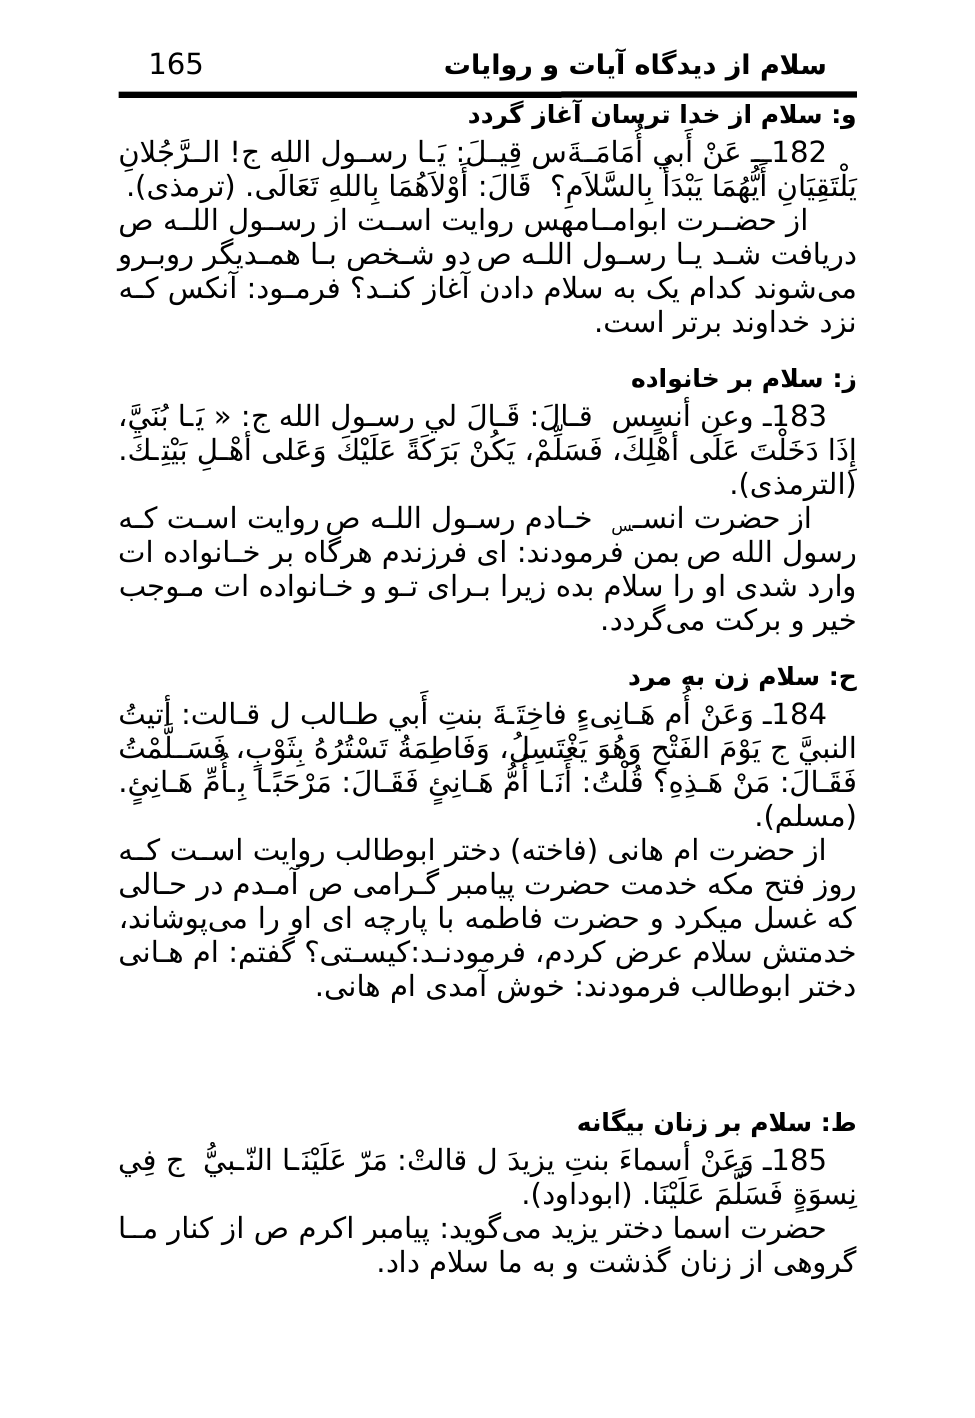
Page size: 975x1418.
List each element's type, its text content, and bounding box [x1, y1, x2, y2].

text ط: سلام بر زنان بیگانه [118, 1108, 857, 1137]
text 185ـ وَعَنْ أسماءَ بنتِ يزيدَ ل قالتْ: مَرّ عَلَيْنَا النّبيُّ ج فِي نِسوَةٍ فَسَلَّمَ عَلَيْنَا. (ابوداود). [118, 1143, 857, 1211]
text و: سلام از خدا ترسان آغاز گردد [118, 100, 857, 129]
text 183ـ وعن أنسٍس قالَ: قَالَ لي رسول الله ج: « يَا بُنَيَّ، إِذَا دَخَلْتَ عَلَى أهْلِكَ، فَسَلِّمْ، يَكُنْ بَرَكَةً عَلَيْكَ وَعَلى أهْلِ بَيْتِكَ. (الترمذی). [118, 399, 857, 501]
text ح: سلام زن به مرد [118, 662, 857, 691]
text از حضرت ابوامامهس روایت است از رسول الله ص دریافت شد یا رسول الله ص دو شخص با همدیگر روبرو می‌شوند کدام یک به سلام دادن آغاز کند؟ فرمود: آنکس که نزد خداوند برتر است. [118, 203, 857, 339]
text حضرت اسما دختر یزید می‌گوید: پیامبر اکرم ص از کنار ما گروهی از زنان گذشت و به ما سلام داد. [118, 1211, 857, 1279]
text 182ـ عَنْ أَبي أُمَامَةَس قِيلَ: يَا رسول الله ج! الرَّجُلانِ يَلْتَقِيَانِ أَيُّهُمَا يَبْدَأُ بِالسَّلاَمِ؟ قَالَ: أَوْلاَهُمَا بِاللهِ تَعَالَى. (ترمذی). [118, 135, 857, 203]
text 184ـ وَعَنْ أُم هَانِىءٍ فاخِتَةَ بنتِ أَبي طالب ل قالت: أتيتُ النبيَّ ج يَوْمَ الفَتْحِ وَهُوَ يَغْتَسِلُ، وَفَاطِمَةُ تَسْتُرُهُ بِثَوْبٍ، فَسَلَّمْتُ فَقَالَ: مَنْ هَذِهِ؟ قُلْتُ: أَنَا أُمُّ هَانِئٍ فَقَالَ: مَرْحَبًا بِأُمِّ هَانِئٍ. (مسلم). [118, 698, 857, 833]
text ز: ‌سلام بر خانواده [118, 364, 857, 393]
text از حضرت ام هانی (فاخته) دختر ابوطالب روایت است که روز فتح مکه خدمت حضرت پیامبر گرامی ص آمدم در حالی که غسل میکرد و حضرت فاطمه با پارچه ای او را می‌پوشاند، خدمتش سلام عرض کردم،‌ فرمودند:کیستی؟ گفتم: ام هانی دختر ابوطالب فرمودند: خوش آمدی ام هانی. [118, 833, 857, 1003]
text از حضرت انسس خادم رسول الله ص روایت است که رسول الله ص بمن فرمودند: ای فرزندم هرگاه بر خانواده ات وارد شدی او را سلام بده زیرا برای تو و خانواده ات موجب خیر و برکت می‌گردد. [118, 501, 857, 637]
